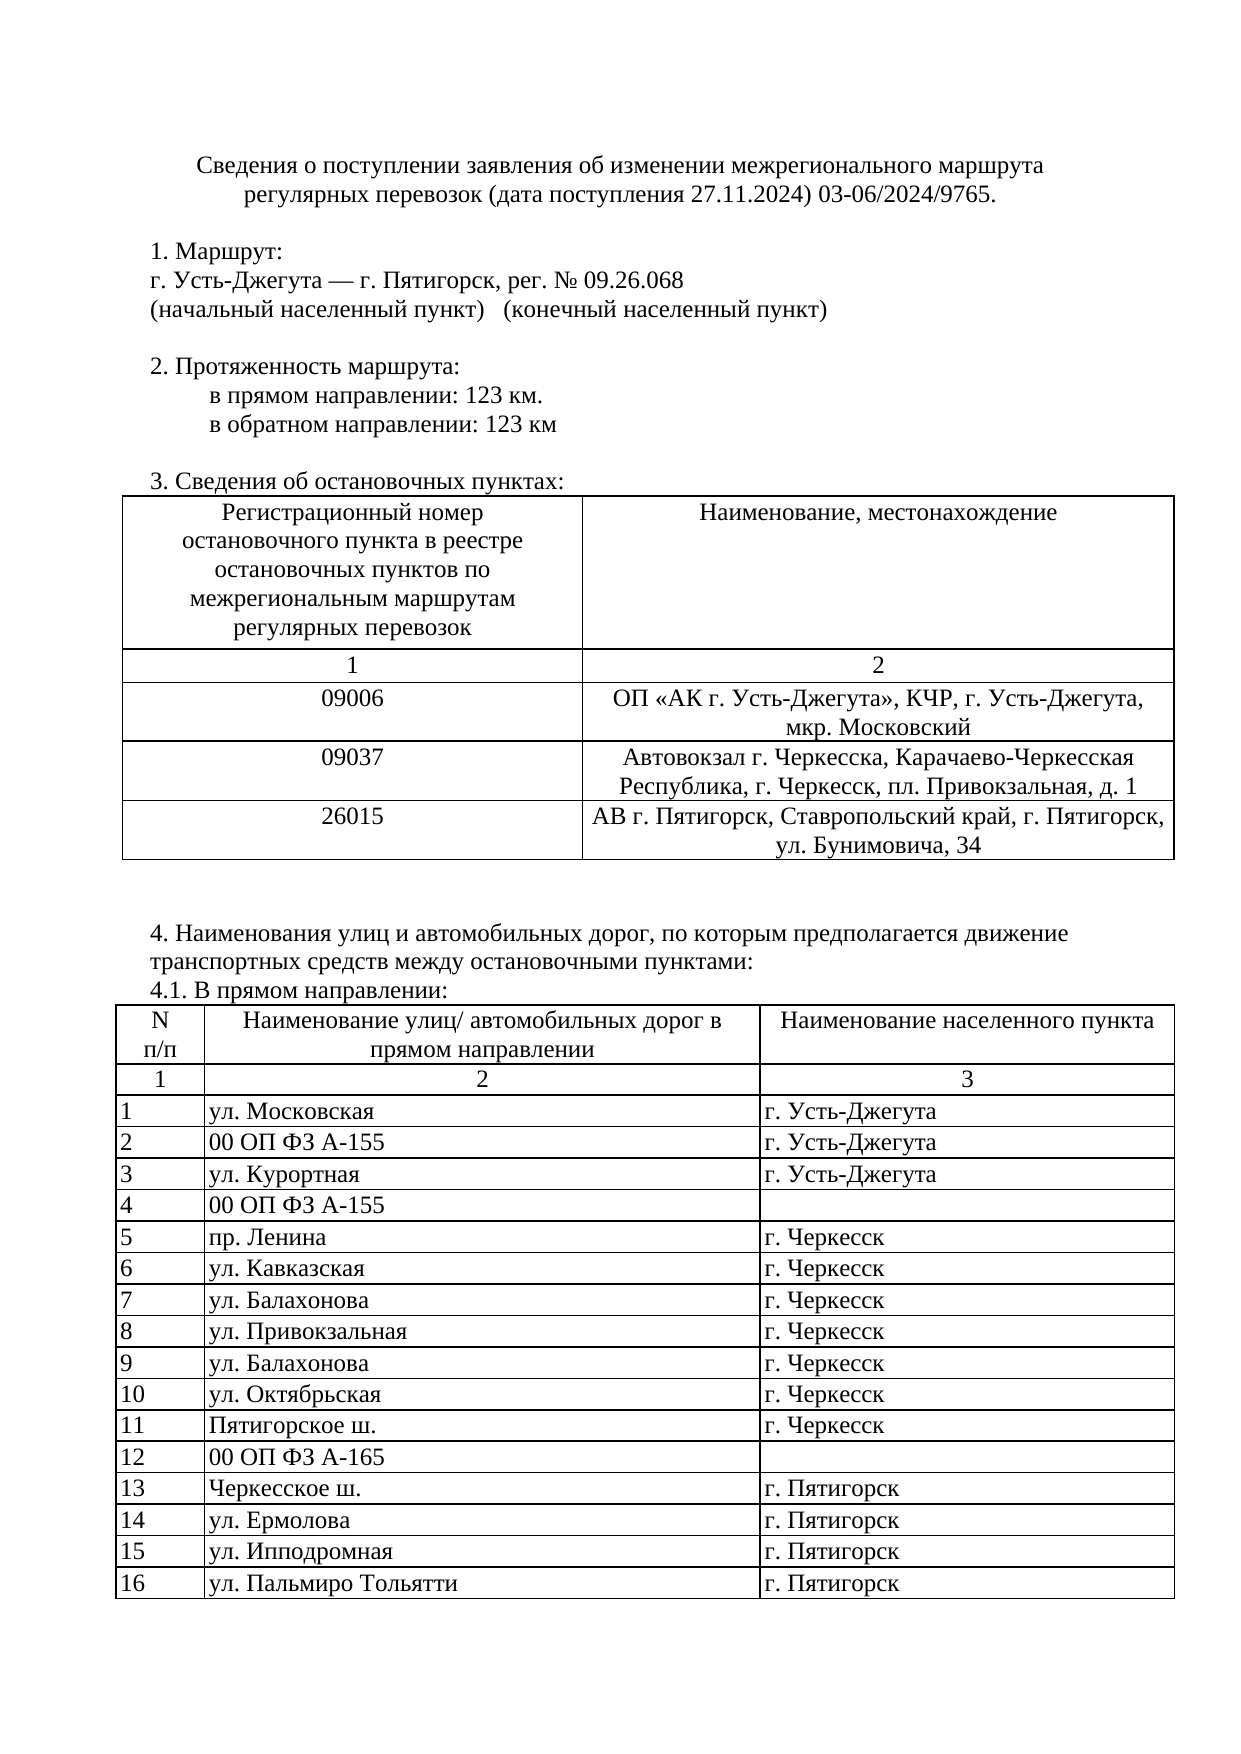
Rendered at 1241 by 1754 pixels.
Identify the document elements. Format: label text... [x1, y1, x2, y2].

table_cell 10 [117, 1379, 204, 1409]
table_cell ул. Балахонова [205, 1285, 759, 1314]
text в обратном направлении: 123 км [150, 409, 1090, 437]
table_cell 2 [583, 650, 1173, 681]
table_cell 1 [117, 1096, 204, 1126]
table_cell г. Черкесск [761, 1253, 1174, 1283]
table_cell Пятигорское ш. [205, 1411, 759, 1440]
table_cell 3 [117, 1159, 204, 1189]
text 4. Наименования улиц и автомобильных дорог, по которым предполагается движение транспортных средств между остановочными пунктами: [150, 918, 1090, 975]
table_cell ул. Ермолова [205, 1505, 759, 1535]
table_cell ул. Курортная [205, 1159, 759, 1189]
text в прямом направлении: 123 км. [150, 380, 1090, 409]
table_cell ул. Пальмиро Тольятти [205, 1568, 759, 1598]
table_cell 00 ОП ФЗ А-155 [205, 1190, 759, 1220]
table_cell 09037 [123, 742, 582, 799]
table_cell г. Усть-Джегута [761, 1159, 1174, 1189]
table_cell ул. Балахонова [205, 1348, 759, 1377]
table_cell г. Усть-Джегута [761, 1096, 1174, 1126]
table_cell 9 [117, 1348, 204, 1377]
table_cell 16 [117, 1568, 204, 1598]
table_cell г. Пятигорск [761, 1505, 1174, 1535]
table_cell 1 [123, 650, 582, 681]
table_cell ул. Московская [205, 1096, 759, 1126]
text 3. Сведения об остановочных пунктах: [150, 466, 1090, 495]
table_cell ул. Кавказская [205, 1253, 759, 1283]
table_header Наименование, местонахождение [583, 497, 1173, 648]
table_cell 8 [117, 1316, 204, 1346]
table_cell г. Черкесск [761, 1379, 1174, 1409]
table_cell [761, 1442, 1174, 1472]
table_cell 12 [117, 1442, 204, 1472]
table_cell 7 [117, 1285, 204, 1314]
table_cell пр. Ленина [205, 1222, 759, 1252]
table_cell 6 [117, 1253, 204, 1283]
table_cell ул. Ипподромная [205, 1536, 759, 1566]
table_header Регистрационный номер остановочного пункта в реестре остановочных пунктов по межрегиональным маршрутам регулярных перевозок [123, 497, 582, 648]
table_cell г. Пятигорск [761, 1536, 1174, 1566]
table_cell 3 [761, 1065, 1174, 1094]
table_cell 2 [117, 1127, 204, 1157]
text (начальный населенный пункт) (конечный населенный пункт) [150, 294, 1090, 322]
table_cell 00 ОП ФЗ А-155 [205, 1127, 759, 1157]
table_cell АВ г. Пятигорск, Ставропольский край, г. Пятигорск, ул. Бунимовича, 34 [583, 801, 1173, 858]
table_header Наименование населенного пункта [761, 1006, 1174, 1063]
table_cell г. Усть-Джегута [761, 1127, 1174, 1157]
table_cell г. Пятигорск [761, 1473, 1174, 1503]
table_cell 00 ОП ФЗ А-165 [205, 1442, 759, 1472]
table_cell Черкесское ш. [205, 1473, 759, 1503]
table_cell г. Пятигорск [761, 1568, 1174, 1598]
table_cell 4 [117, 1190, 204, 1220]
text г. Усть-Джегута — г. Пятигорск, рег. № 09.26.068 [150, 265, 1090, 294]
table_cell 2 [205, 1065, 759, 1094]
table_cell Автовокзал г. Черкесска, Карачаево-Черкесская Республика, г. Черкесск, пл. Привокзальная, д. 1 [583, 742, 1173, 799]
table_cell 14 [117, 1505, 204, 1535]
table_cell ОП «АК г. Усть-Джегута», КЧР, г. Усть-Джегута, мкр. Московский [583, 683, 1173, 740]
table_cell 09006 [123, 683, 582, 740]
table_cell г. Черкесск [761, 1316, 1174, 1346]
text 1. Маршрут: [150, 236, 1090, 265]
table_cell г. Черкесск [761, 1285, 1174, 1314]
table_cell г. Черкесск [761, 1348, 1174, 1377]
text Сведения о поступлении заявления об изменении межрегионального маршрута регулярных перевозок (дата поступления 27.11.2024) 03-06/2024/9765. [150, 150, 1090, 207]
table_cell 13 [117, 1473, 204, 1503]
table_header N п/п [117, 1006, 204, 1063]
text 2. Протяженность маршрута: [150, 351, 1090, 380]
table_cell ул. Октябрьская [205, 1379, 759, 1409]
table_cell 11 [117, 1411, 204, 1440]
table_cell г. Черкесск [761, 1411, 1174, 1440]
table_cell 15 [117, 1536, 204, 1566]
table_cell ул. Привокзальная [205, 1316, 759, 1346]
table_cell [761, 1190, 1174, 1220]
text 4.1. В прямом направлении: [150, 975, 1090, 1004]
table_cell 1 [117, 1065, 204, 1094]
table_cell 26015 [123, 801, 582, 858]
table_cell г. Черкесск [761, 1222, 1174, 1252]
table_header Наименование улиц/ автомобильных дорог в прямом направлении [205, 1006, 759, 1063]
table_cell 5 [117, 1222, 204, 1252]
